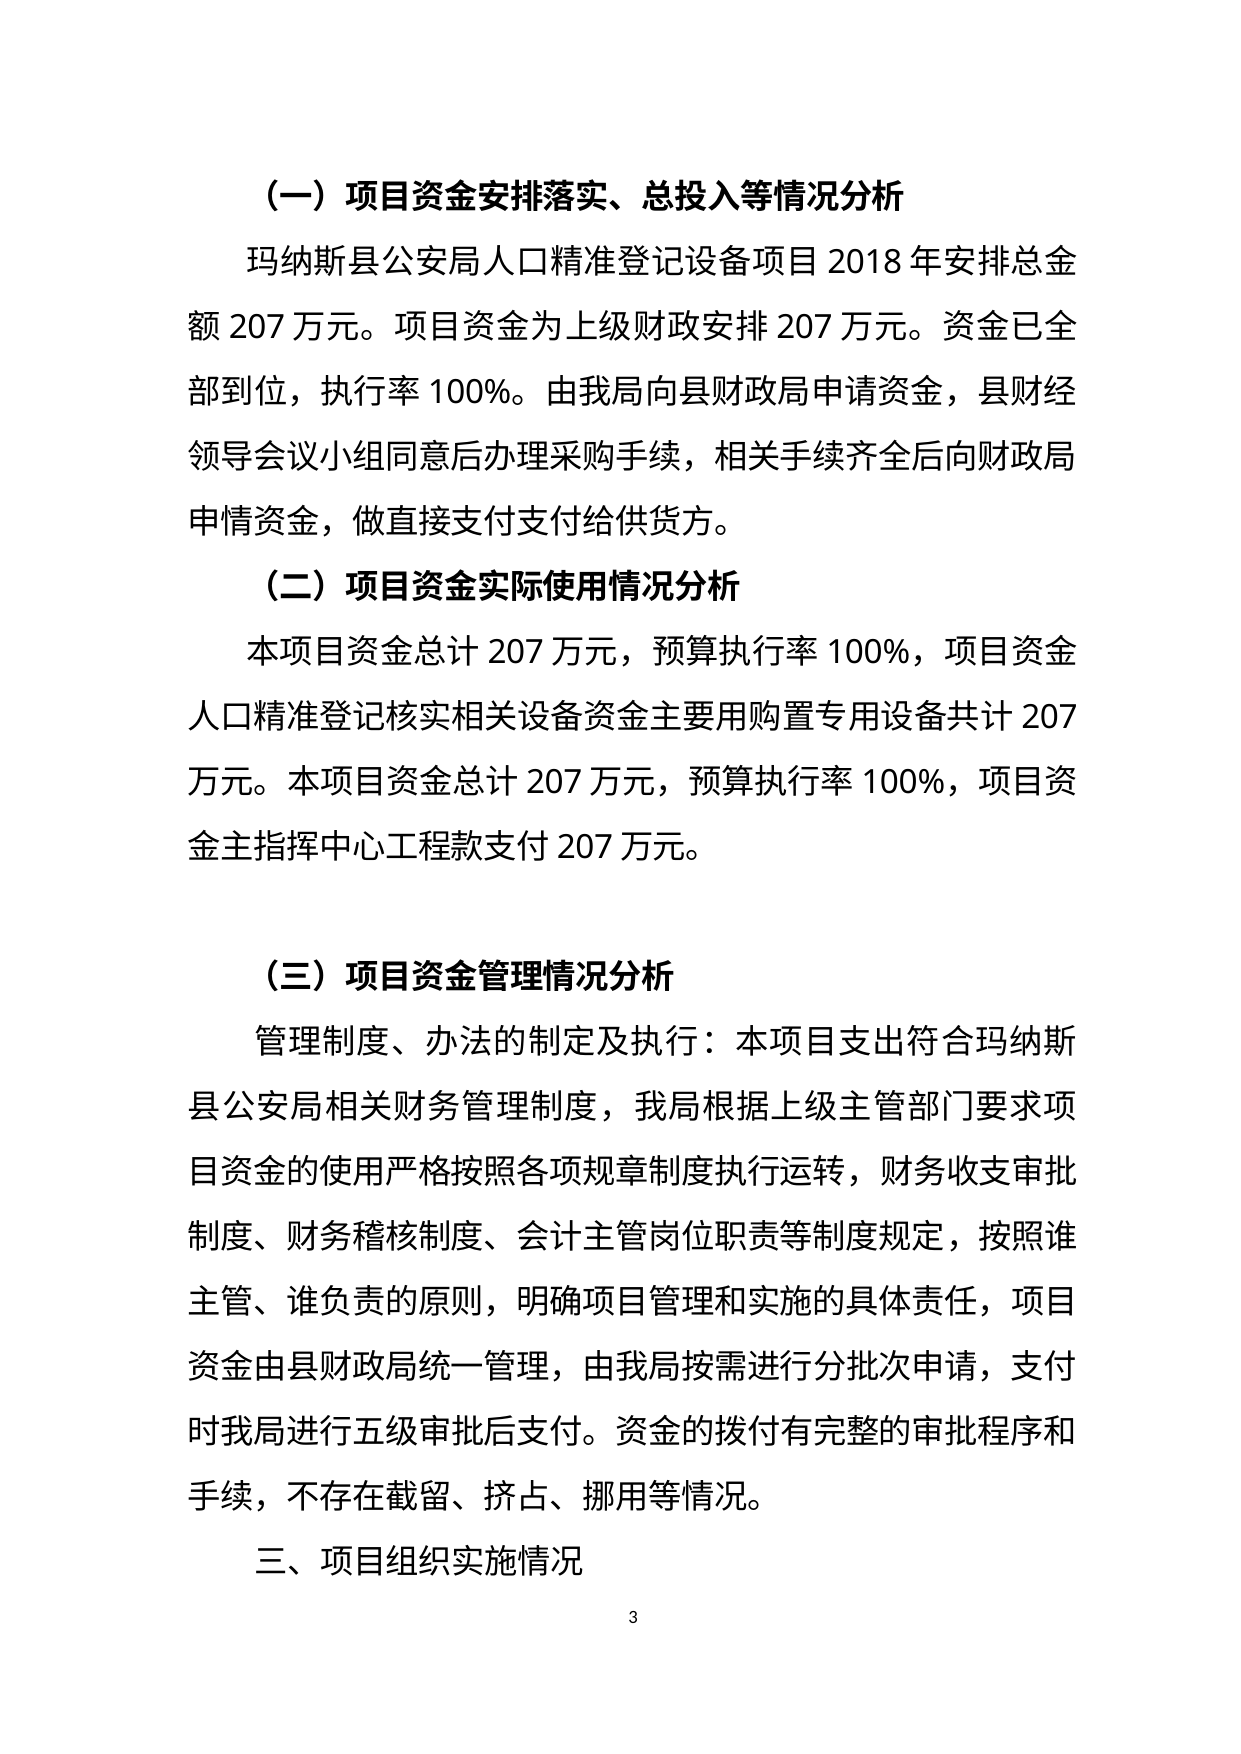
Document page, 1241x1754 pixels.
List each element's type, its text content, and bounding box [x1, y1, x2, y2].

text 管理制度、办法的制定及执行：本项目支出符合玛纳斯县公安局相关财务管理制度，我局根据上级主管部门要求项目资金的使用严格按照各项规章制度执行运转，财务收支审批制度、财务稽核制度、会计主管岗位职责等制度规定，按照谁主管、谁负责的原则，明确项目管理和实施的具体责任，项目资金由县财政局统一管理，由我局按需进行分批次申请，支付时我局进行五级审批后支付。资金的拨付有完整的审批程序和手续，不存在截留、挤占、挪用等情况。 [187, 1007, 1078, 1527]
text （二）项目资金实际使用情况分析 [187, 552, 1078, 617]
text 玛纳斯县公安局人口精准登记设备项目2018年安排总金额207万元。项目资金为上级财政安排207万元。资金已全部到位，执行率100%。由我局向县财政局申请资金，县财经领导会议小组同意后办理采购手续，相关手续齐全后向财政局申情资金，做直接支付支付给供货方。 [187, 227, 1078, 552]
text 本项目资金总计207万元，预算执行率100%，项目资金人口精准登记核实相关设备资金主要用购置专用设备共计207万元。本项目资金总计207万元，预算执行率100%，项目资金主指挥中心工程款支付207万元。 [187, 617, 1078, 877]
text （三）项目资金管理情况分析 [187, 942, 1078, 1007]
text （一）项目资金安排落实、总投入等情况分析 [187, 162, 1078, 227]
text 三、项目组织实施情况 [187, 1527, 1078, 1592]
